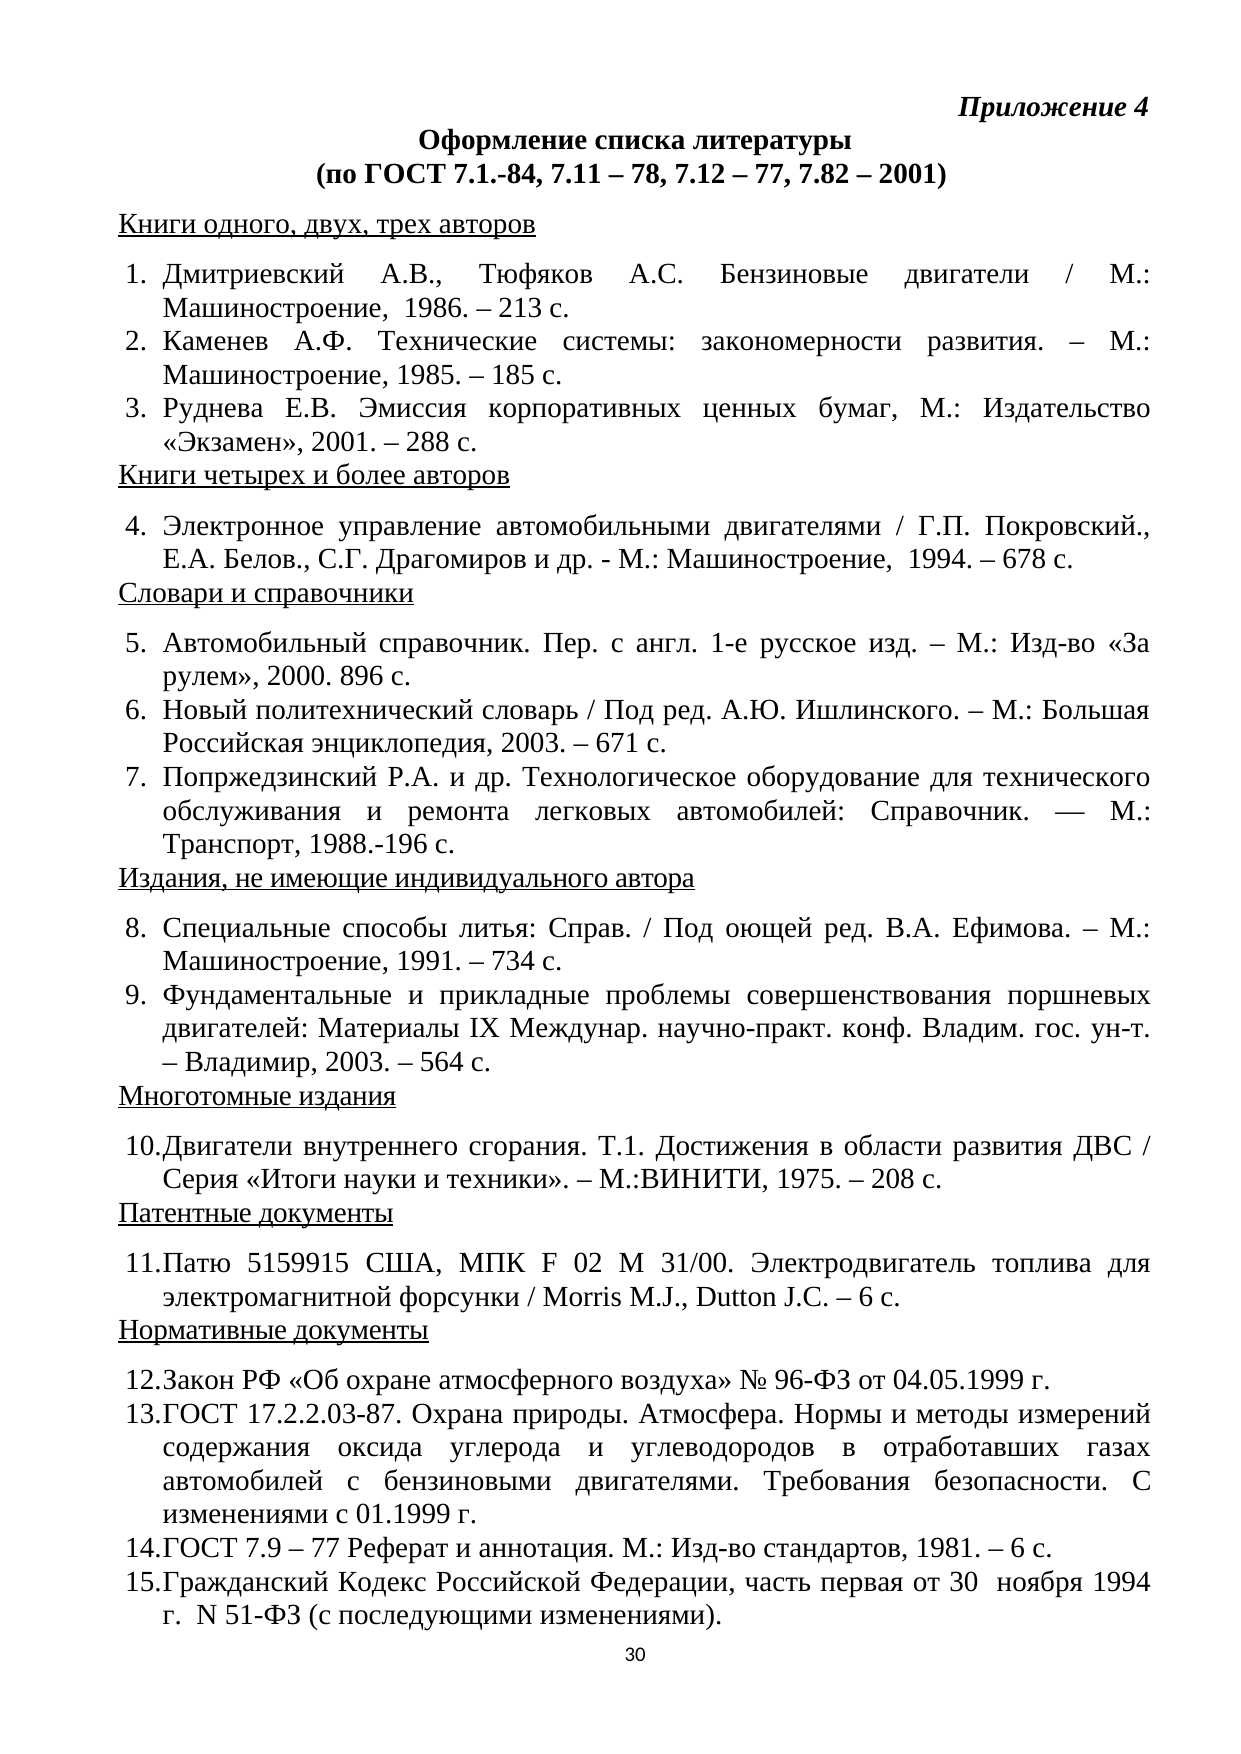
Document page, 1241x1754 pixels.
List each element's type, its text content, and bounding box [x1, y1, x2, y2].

list Электронное управление автомобильными двигателями / Г.П. Покровский., Е.А. Белов., С.Г. Драгомиров и др. - М.: Машиностроение, 1994. – 678 с. [125, 508, 1152, 575]
text Книги одного, двух, трех авторов [118, 206, 1152, 239]
list Руднева Е.В. Эмиссия корпоративных ценных бумаг, М.: Издательство «Экзамен», 2001. – 288 c. [125, 390, 1152, 457]
list Каменев А.Ф. Технические системы: закономерности развития. – М.: Машиностроение, 1985. – 185 с. [125, 323, 1152, 390]
text Многотомные издания [118, 1078, 1152, 1111]
list Попржедзинский Р.А. и др. Технологическое оборудование для технического обслуживания и ремонта легковых автомобилей: Справочник. — М.: Транспорт, 1988.-196 с. [125, 759, 1152, 860]
list Гражданский Кодекс Российской Федерации, часть первая от 30 ноября 1994 г. N 51-ФЗ (с последующими изменениями). [125, 1564, 1152, 1631]
list Автомобильный справочник. Пер. с англ. 1-е русское изд. – М.: Изд-во «За рулем», 2000. 896 с. [125, 625, 1152, 692]
text Нормативные документы [118, 1312, 1152, 1346]
list ГОСТ 17.2.2.03-87. Охрана природы. Атмосфера. Нормы и методы измерений содержания оксида углерода и углеводородов в отработавших газах автомобилей с бензиновыми двигателями. Требования безопасности. С изменениями с 01.1999 г. [125, 1396, 1152, 1530]
list Фундаментальные и прикладные проблемы совершенствования поршневых двигателей: Материалы IX Междунар. научно-практ. конф. Владим. гос. ун-т. – Владимир, 2003. – 564 с. [125, 977, 1152, 1078]
text Книги четырех и более авторов [118, 457, 1152, 491]
list ГОСТ 7.9 – 77 Реферат и аннотация. М.: Изд-во стандартов, 1981. – 6 с. [125, 1530, 1152, 1564]
text (по ГОСТ 7.1.-84, 7.11 – 78, 7.12 – 77, 7.82 – 2001) [118, 156, 1144, 189]
list Специальные способы литья: Справ. / Под оющей ред. В.А. Ефимова. – М.: Машиностроение, 1991. – 734 с. [125, 910, 1152, 977]
text Приложение 4 [118, 89, 1152, 122]
list Дмитриевский А.В., Тюфяков А.С. Бензиновые двигатели / М.: Машиностроение, 1986. – 213 с. [125, 256, 1152, 323]
list Закон РФ «Об охране атмосферного воздуха» № 96-ФЗ от 04.05.1999 г. [125, 1362, 1152, 1396]
text Издания, не имеющие индивидуального автора [118, 860, 1152, 893]
text Патентные документы [118, 1195, 1152, 1228]
text Словари и справочники [118, 575, 1152, 608]
text Оформление списка литературы [118, 122, 1152, 156]
list Двигатели внутреннего сгорания. Т.1. Достижения в области развития ДВС / Серия «Итоги науки и техники». – М.:ВИНИТИ, 1975. – 208 с. [125, 1128, 1152, 1195]
list Патю 5159915 США, МПК F 02 M 31/00. Электродвигатель топлива для электромагнитной форсунки / Morris M.J., Dutton J.C. – 6 с. [125, 1245, 1152, 1312]
list Новый политехнический словарь / Под ред. А.Ю. Ишлинского. – М.: Большая Российская энциклопедия, 2003. – 671 с. [125, 692, 1152, 759]
